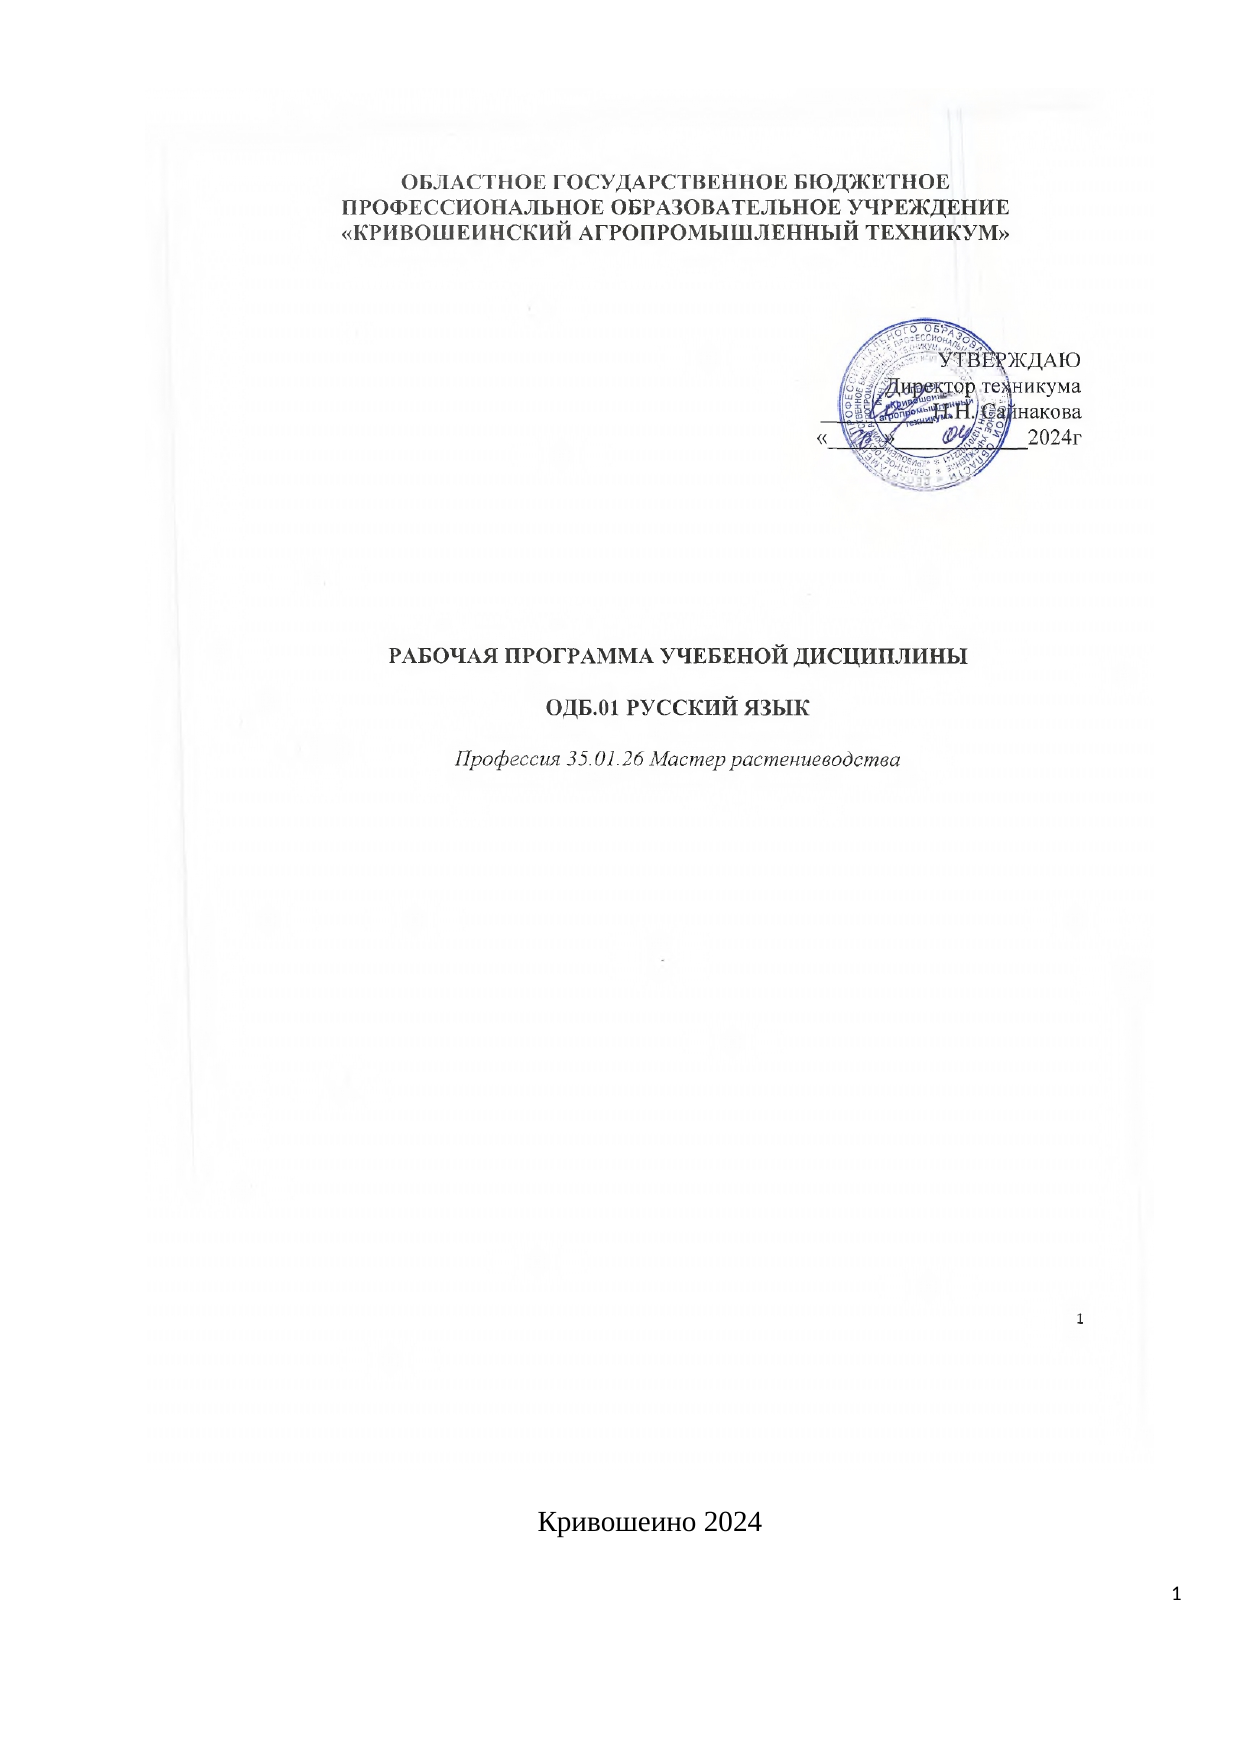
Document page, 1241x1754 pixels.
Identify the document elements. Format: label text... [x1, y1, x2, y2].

text Кривошеино 2024 [118, 1504, 1181, 1537]
picture [145, 88, 1154, 1470]
